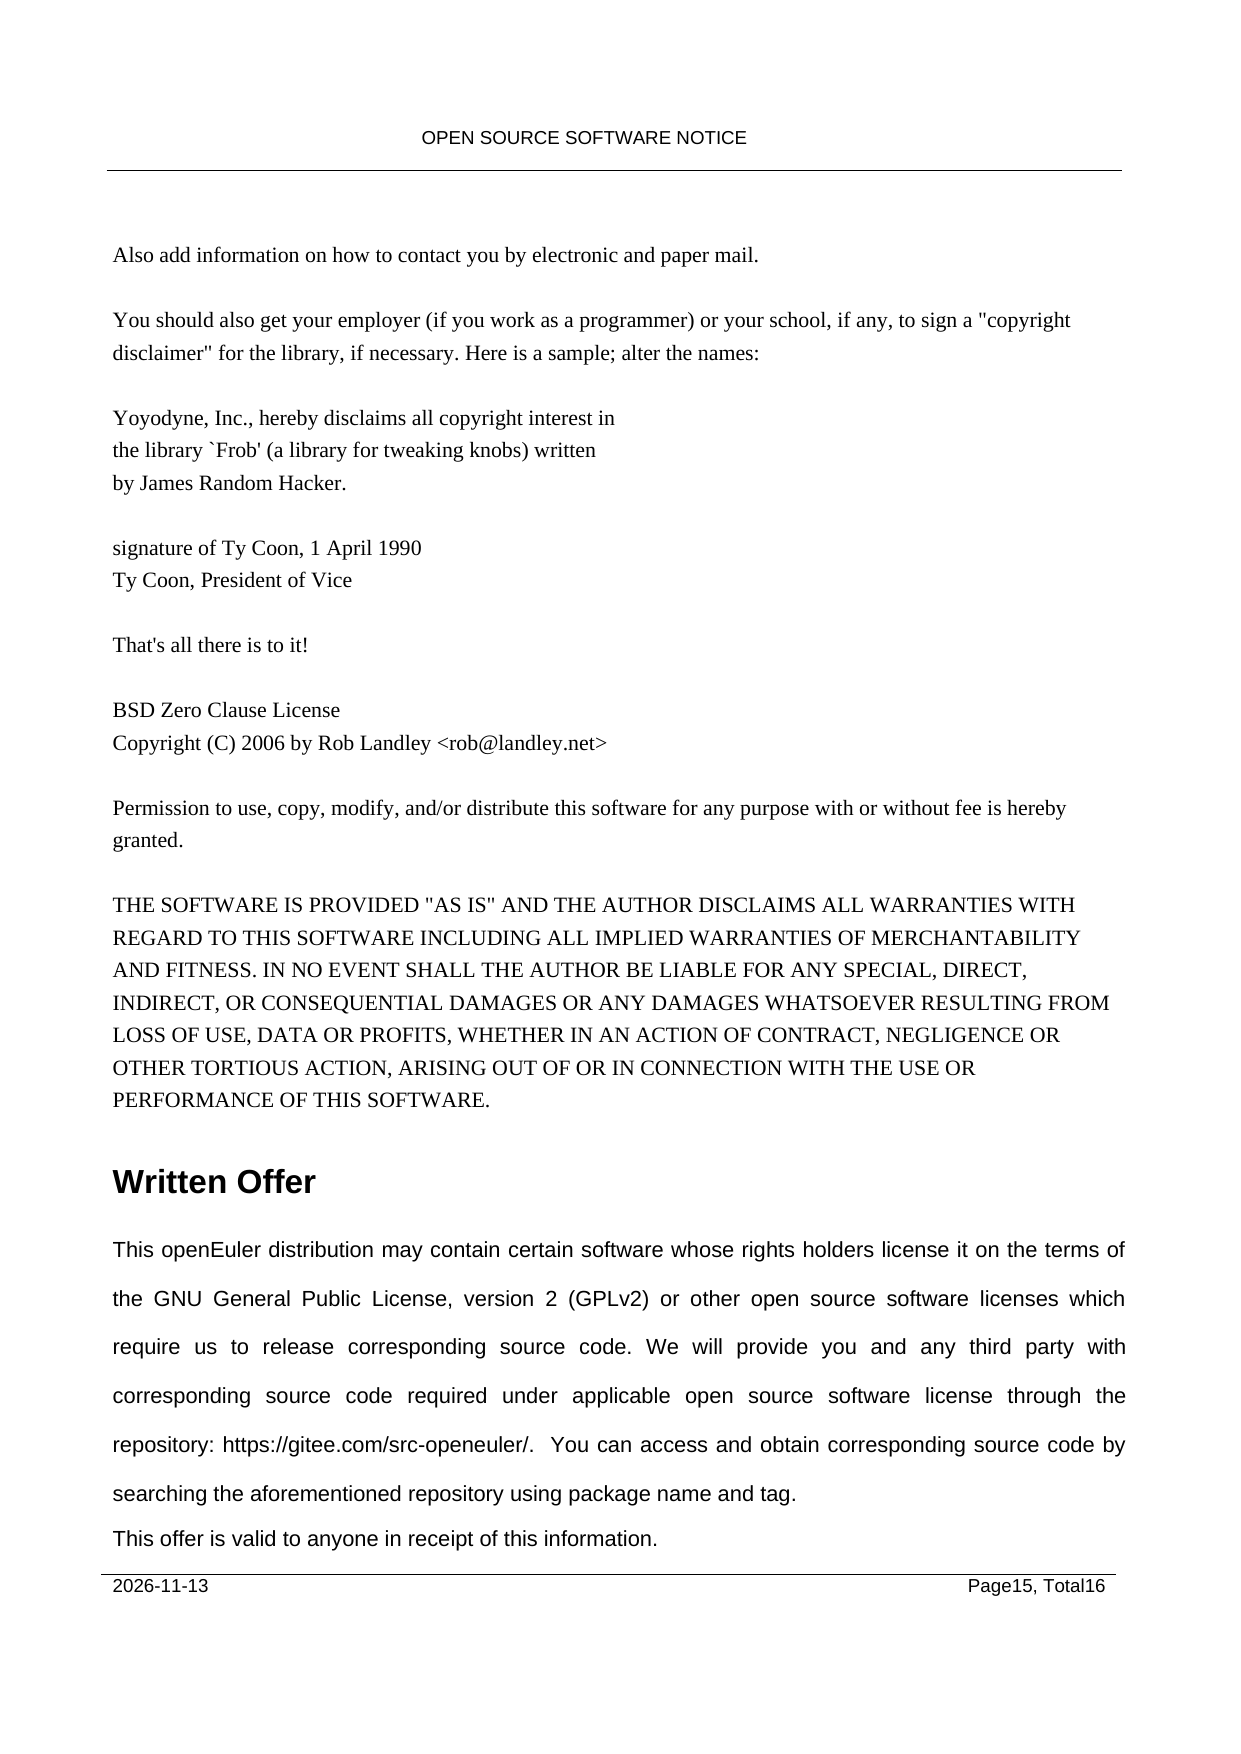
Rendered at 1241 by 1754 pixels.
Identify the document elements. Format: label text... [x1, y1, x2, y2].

text Written Offer [112, 1149, 1128, 1214]
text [112, 206, 1128, 1149]
text This offer is valid to anyone in receipt of this information. [112, 1522, 1128, 1554]
text This openEuler distribution may contain certain software whose rights holders license it on the terms of the GNU General Public License, version 2 (GPLv2) or other open source software licenses which require us to release corresponding source code. We will provide you and any third party with corresponding source code required under applicable open source software license through the repository: https://gitee.com/src-openeuler/. You can access and obtain corresponding source code by searching the aforementioned repository using package name and tag. [112, 1233, 1128, 1509]
